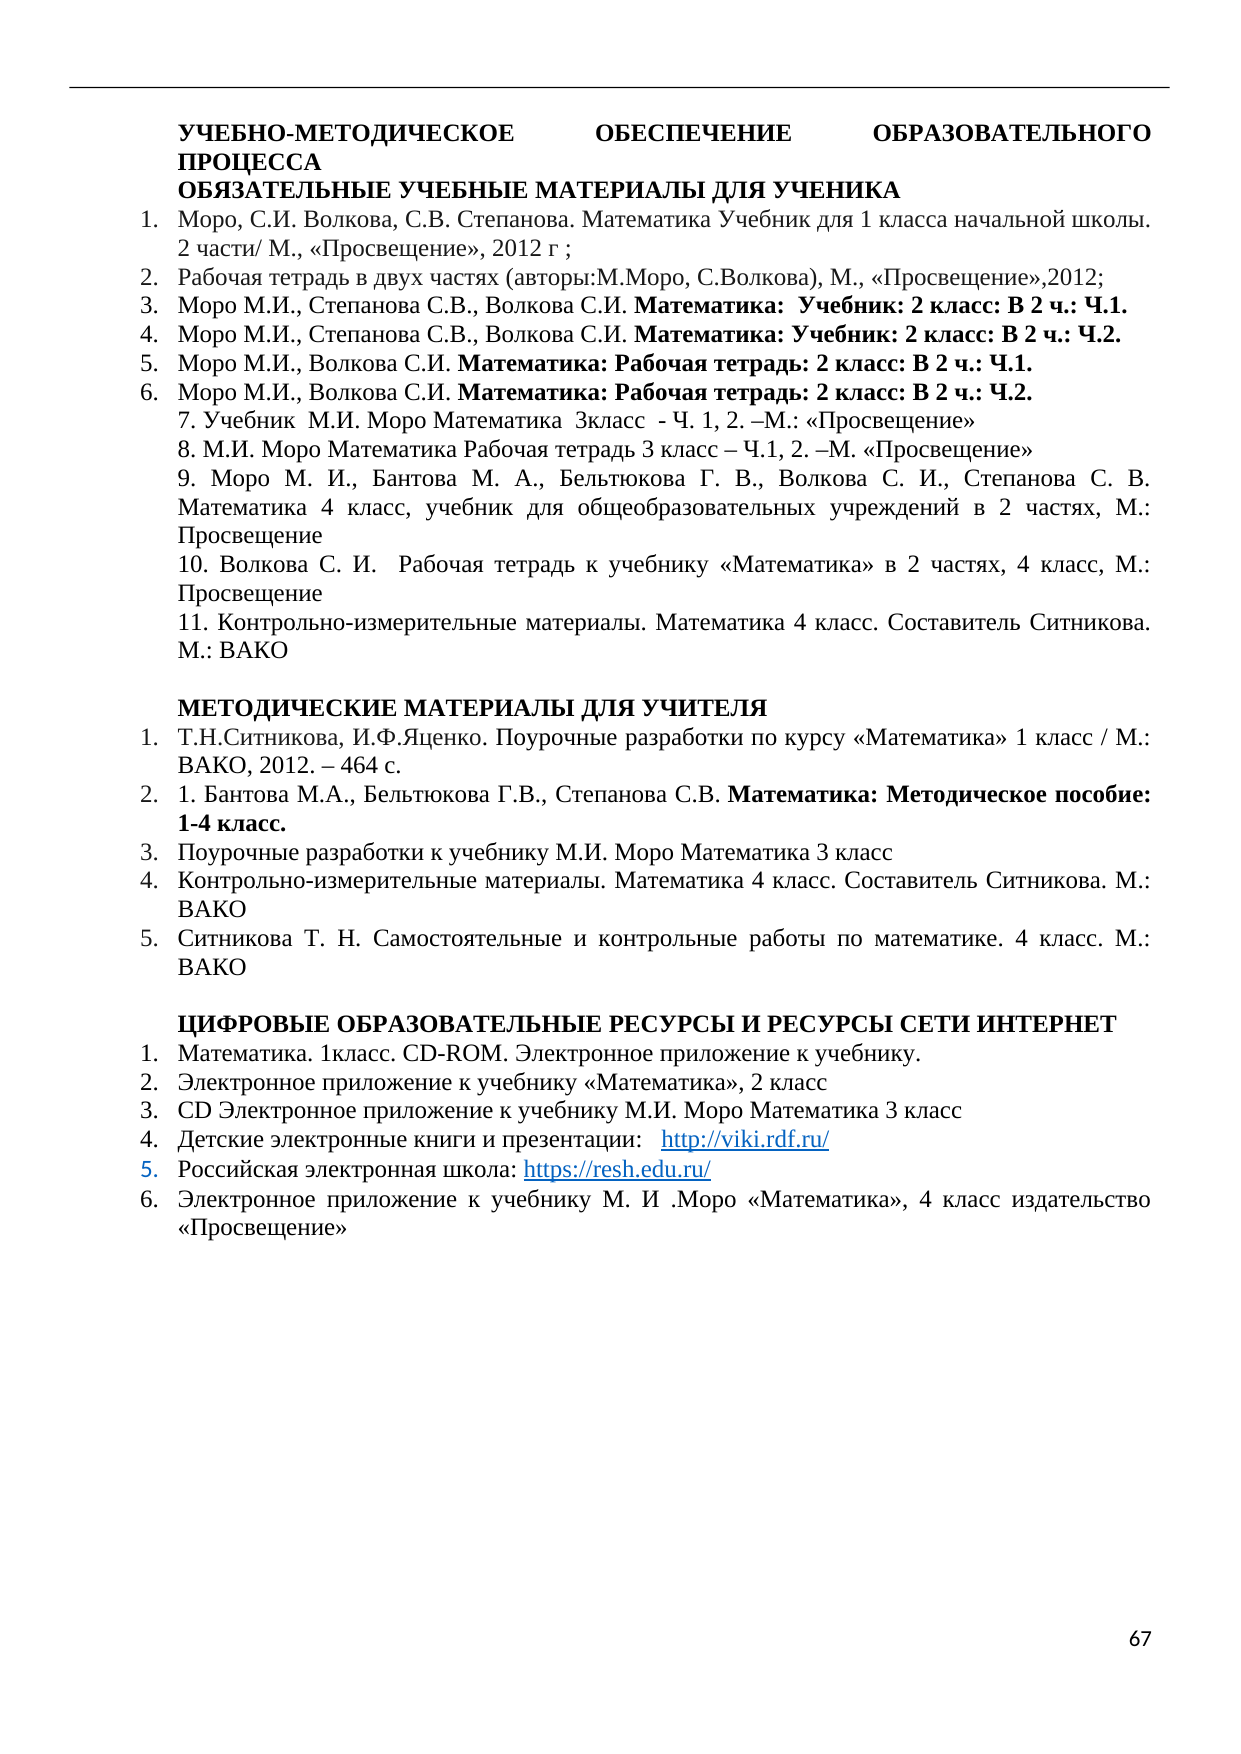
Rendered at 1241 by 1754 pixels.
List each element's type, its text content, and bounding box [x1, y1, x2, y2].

list Поурочные разработки к учебнику М.И. Моро Математика 3 класс [140, 837, 1152, 866]
text ОБЯЗАТЕЛЬНЫЕ УЧЕБНЫЕ МАТЕРИАЛЫ ДЛЯ УЧЕНИКА [177, 176, 1152, 204]
text УЧЕБНО-МЕТОДИЧЕСКОЕ ОБЕСПЕЧЕНИЕ ОБРАЗОВАТЕЛЬНОГО ПРОЦЕССА [177, 118, 1152, 176]
text 11. Контрольно-измерительные материалы. Математика 4 класс. Составитель Ситникова. М.: ВАКО [177, 607, 1152, 664]
text ЦИФРОВЫЕ ОБРАЗОВАТЕЛЬНЫЕ РЕСУРСЫ И РЕСУРСЫ СЕТИ ИНТЕРНЕТ [177, 1009, 1152, 1038]
list CD Электронное приложение к учебнику М.И. Моро Математика 3 класс [140, 1096, 1152, 1124]
list Т.Н.Ситникова, И.Ф.Яценко. Поурочные разработки по курсу «Математика» 1 класс / М.: ВАКО, 2012. – 464 с. [140, 722, 1152, 779]
text 7. Учебник М.И. Моро Математика 3класс - Ч. 1, 2. –М.: «Просвещение» [177, 406, 1152, 434]
list Контрольно-измерительные материалы. Математика 4 класс. Составитель Ситникова. М.: ВАКО [140, 866, 1152, 923]
list Детские электронные книги и презентации: http://viki.rdf.ru/ [140, 1124, 1152, 1153]
list Электронное приложение к учебнику М. И .Моро «Математика», 4 класс издательство «Просвещение» [140, 1184, 1152, 1241]
list Математика. 1класс. CD-ROM. Электронное приложение к учебнику. [140, 1038, 1152, 1067]
list 1. Бантова М.А., Бельтюкова Г.В., Степанова С.В. Математика: Методическое пособие: 1-4 класс. [140, 779, 1152, 837]
list Моро М.И., Волкова С.И. Математика: Рабочая тетрадь: 2 класс: В 2 ч.: Ч.1. [140, 348, 1152, 377]
list Ситникова Т. Н. Самостоятельные и контрольные работы по математике. 4 класс. М.: ВАКО [140, 923, 1152, 981]
list Моро М.И., Степанова С.В., Волкова С.И. Математика: Учебник: 2 класс: В 2 ч.: Ч.1. [140, 291, 1152, 319]
text МЕТОДИЧЕСКИЕ МАТЕРИАЛЫ ДЛЯ УЧИТЕЛЯ [177, 693, 1152, 722]
list Рабочая тетрадь в двух частях (авторы:М.Моро, С.Волкова), М., «Просвещение»,2012; [140, 262, 1152, 291]
text 8. М.И. Моро Математика Рабочая тетрадь 3 класс – Ч.1, 2. –М. «Просвещение» [177, 434, 1152, 463]
list Моро М.И., Степанова С.В., Волкова С.И. Математика: Учебник: 2 класс: В 2 ч.: Ч.2. [140, 319, 1152, 348]
list Электронное приложение к учебнику «Математика», 2 класс [140, 1067, 1152, 1096]
list Моро М.И., Волкова С.И. Математика: Рабочая тетрадь: 2 класс: В 2 ч.: Ч.2. [140, 377, 1152, 406]
list Российская электронная школа: https://resh.edu.ru/ [140, 1153, 1152, 1184]
list Моро, С.И. Волкова, С.В. Степанова. Математика Учебник для 1 класса начальной школы. 2 части/ М., «Просвещение», 2012 г ; [140, 204, 1152, 262]
text 10. Волкова С. И. Рабочая тетрадь к учебнику «Математика» в 2 частях, 4 класс, М.: Просвещение [177, 549, 1152, 607]
text 9. Моро М. И., Бантова М. А., Бельтюкова Г. В., Волкова С. И., Степанова С. В. Математика 4 класс, учебник для общеобразовательных учреждений в 2 частях, М.: Просвещение [177, 463, 1152, 549]
